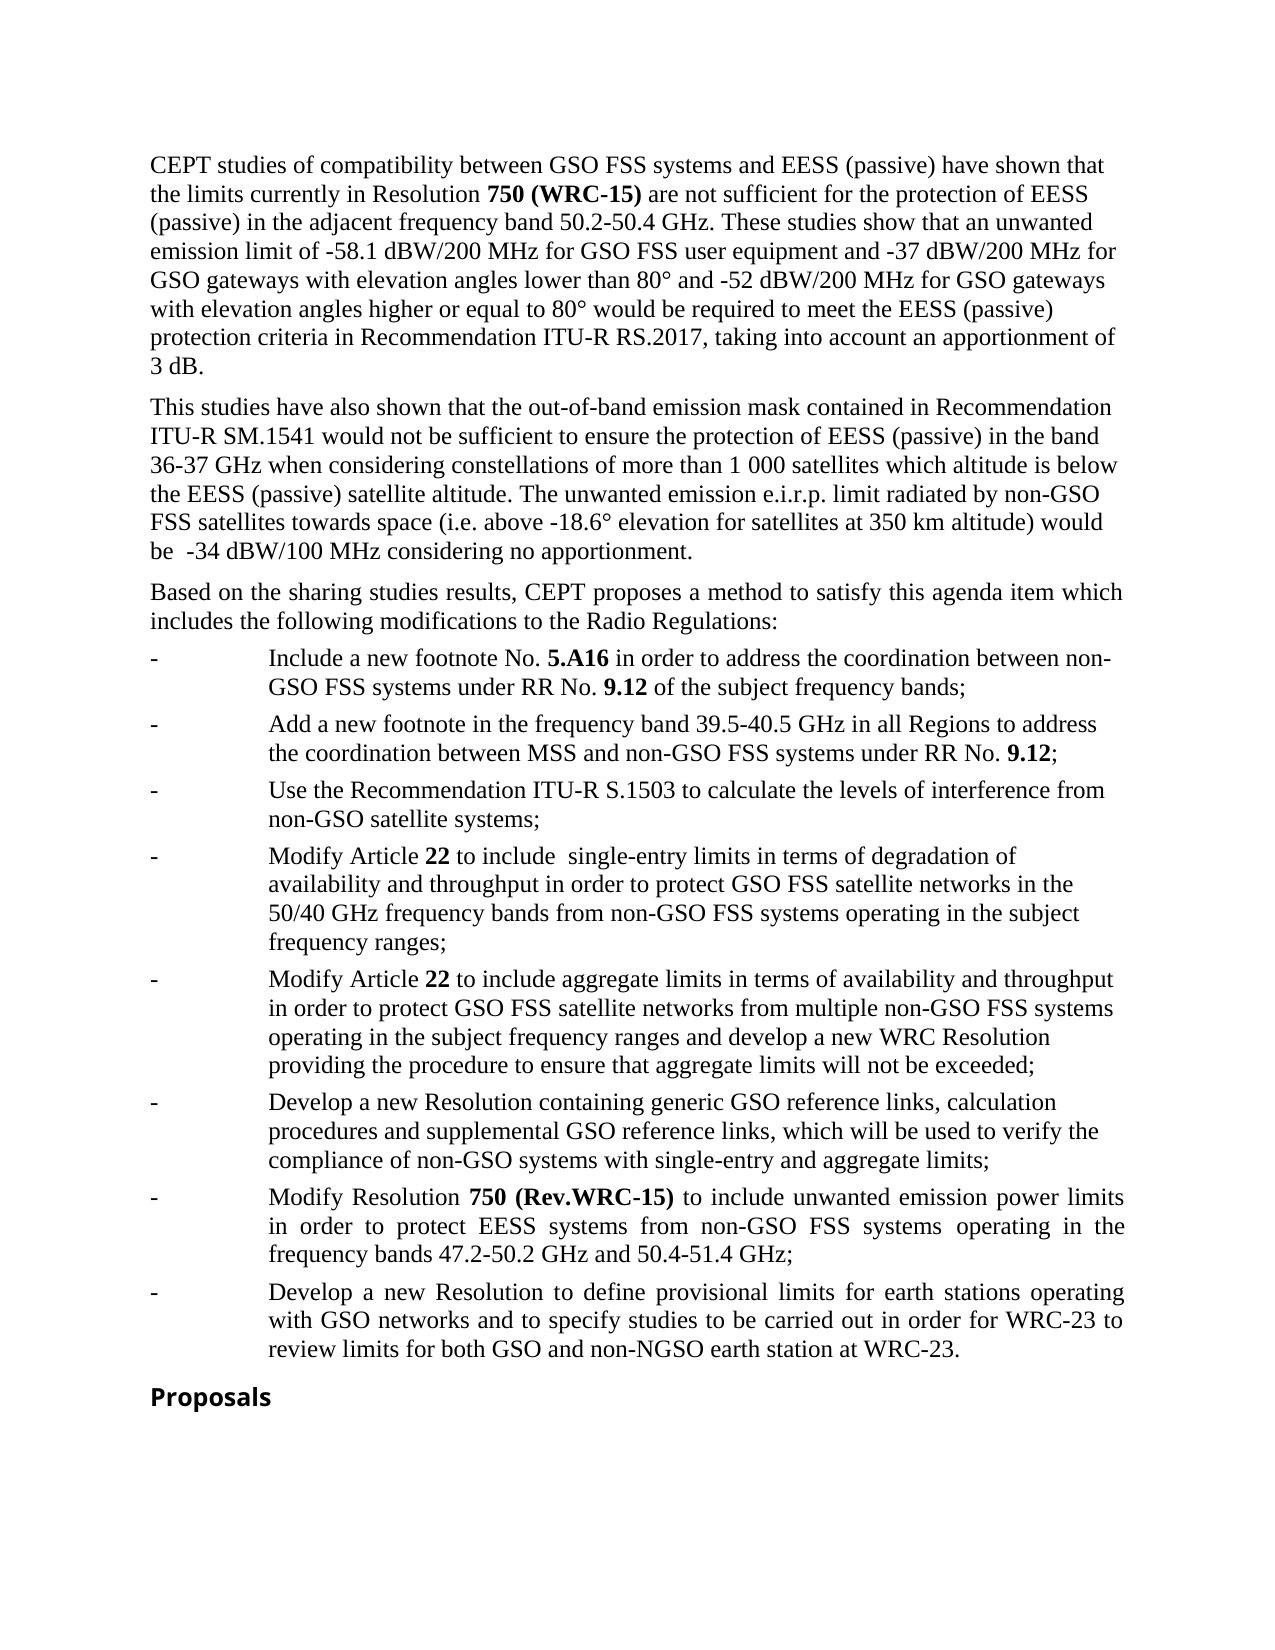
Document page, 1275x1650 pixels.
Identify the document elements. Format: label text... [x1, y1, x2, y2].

text This studies have also shown that the out-of-band emission mask contained in Recommendation ITU-R SM.1541 would not be sufficient to ensure the protection of EESS (passive) in the band 36-37 GHz when considering constellations of more than 1 000 satellites which altitude is below the EESS (passive) satellite altitude. The unwanted emission e.i.r.p. limit radiated by non-GSO FSS satellites towards space (i.e. above -18.6° elevation for satellites at 350 km altitude) would be -34 dBW/100 MHz considering no apportionment. [150, 392, 1125, 565]
text - Modify Article 22 to include single-entry limits in terms of degradation of availability and throughput in order to protect GSO FSS satellite networks in the 50/40 GHz frequency bands from non-GSO FSS systems operating in the subject frequency ranges; [150, 841, 1125, 956]
text - Modify Resolution 750 (Rev.WRC-15) to include unwanted emission power limits in order to protect EESS systems from non-GSO FSS systems operating in the frequency bands 47.2-50.2 GHz and 50.4-51.4 GHz; [150, 1182, 1125, 1268]
text - Add a new footnote in the frequency band 39.5-40.5 GHz in all Regions to address the coordination between MSS and non-GSO FSS systems under RR No. 9.12; [150, 709, 1125, 767]
text - Develop a new Resolution to define provisional limits for earth stations operating with GSO networks and to specify studies to be carried out in order for WRC-23 to review limits for both GSO and non-NGSO earth station at WRC-23. [150, 1277, 1125, 1363]
text - Include a new footnote No. 5.A16 in order to address the coordination between non-GSO FSS systems under RR No. 9.12 of the subject frequency bands; [150, 643, 1125, 701]
text - Develop a new Resolution containing generic GSO reference links, calculation procedures and supplemental GSO reference links, which will be used to verify the compliance of non-GSO systems with single-entry and aggregate limits; [150, 1087, 1125, 1174]
text CEPT studies of compatibility between GSO FSS systems and EESS (passive) have shown that the limits currently in Resolution 750 (WRC-15) are not sufficient for the protection of EESS (passive) in the adjacent frequency band 50.2-50.4 GHz. These studies show that an unwanted emission limit of -58.1 dBW/200 MHz for GSO FSS user equipment and -37 dBW/200 MHz for GSO gateways with elevation angles lower than 80° and -52 dBW/200 MHz for GSO gateways with elevation angles higher or equal to 80° would be required to meet the EESS (passive) protection criteria in Recommendation ITU-R RS.2017, taking into account an apportionment of 3 dB. [150, 150, 1125, 380]
text - Use the Recommendation ITU-R S.1503 to calculate the levels of interference from non-GSO satellite systems; [150, 775, 1125, 832]
text - Modify Article 22 to include aggregate limits in terms of availability and throughput in order to protect GSO FSS satellite networks from multiple non-GSO FSS systems operating in the subject frequency ranges and develop a new WRC Resolution providing the procedure to ensure that aggregate limits will not be exceeded; [150, 964, 1125, 1079]
subtitle Proposals [150, 1379, 1125, 1414]
text Based on the sharing studies results, CEPT proposes a method to satisfy this agenda item which includes the following modifications to the Radio Regulations: [150, 577, 1125, 635]
